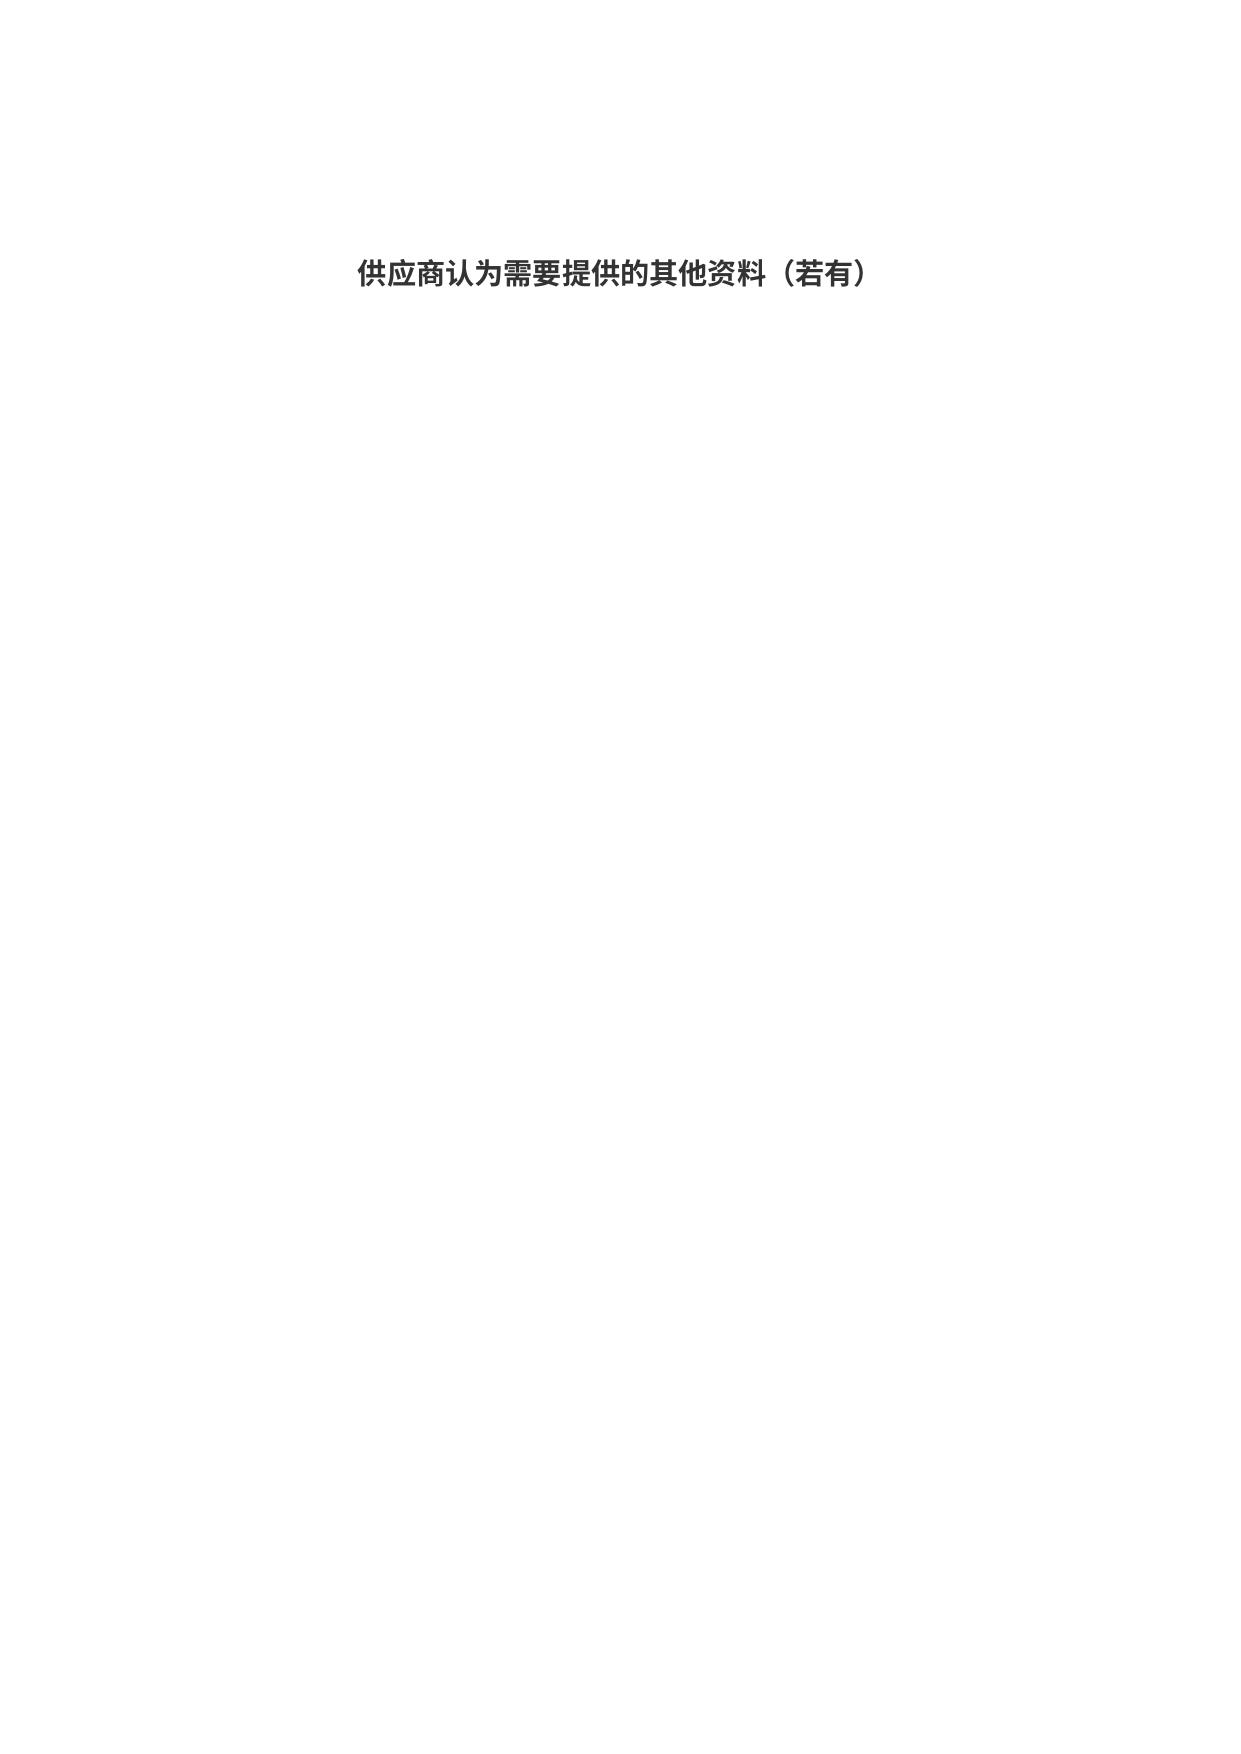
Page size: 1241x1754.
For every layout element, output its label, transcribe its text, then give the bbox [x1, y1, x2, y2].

text 供应商认为需要提供的其他资料（若有） [187, 239, 1053, 304]
